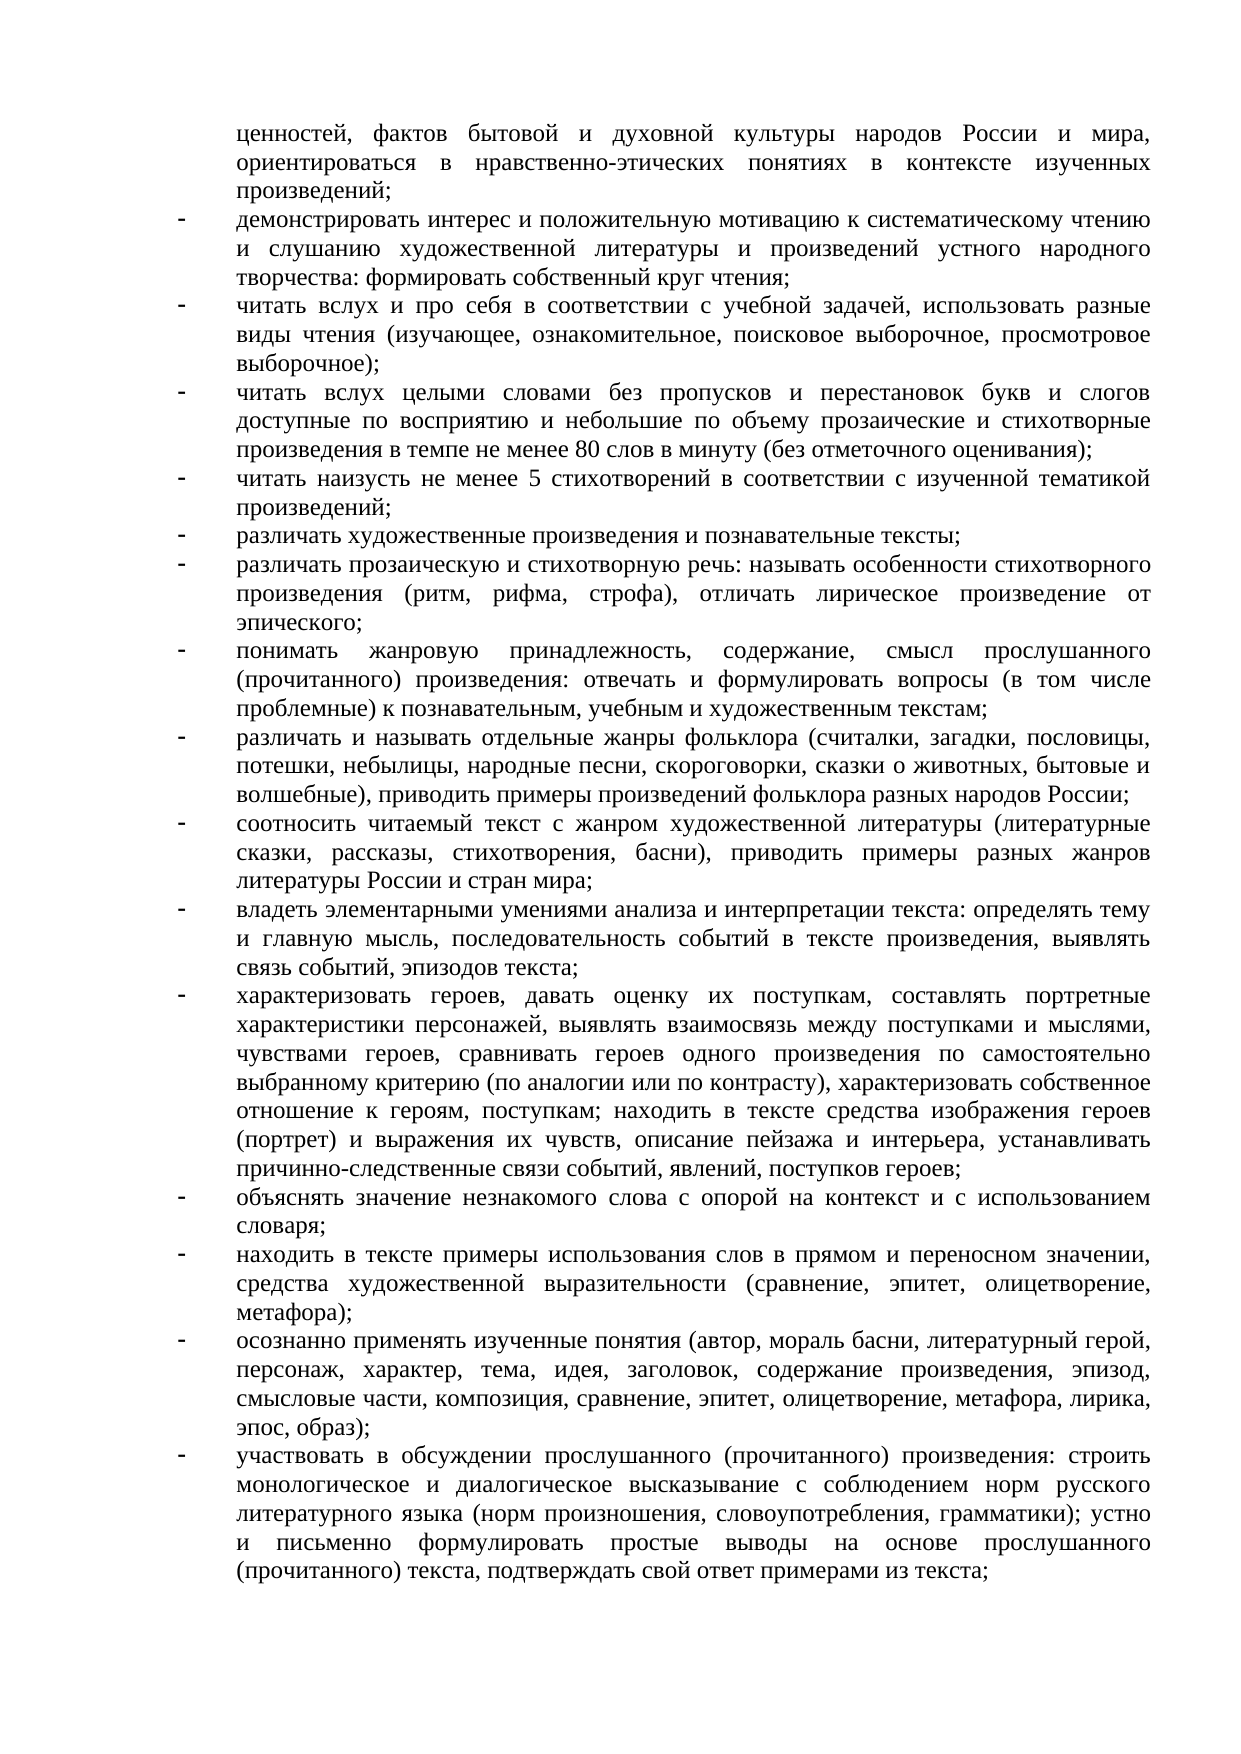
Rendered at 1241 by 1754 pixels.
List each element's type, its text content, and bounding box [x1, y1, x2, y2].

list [177, 118, 1152, 204]
list различать прозаическую и стихотворную речь: называть особенности стихотворного произведения (ритм, рифма, строфа), отличать лирическое произведение от эпического; [177, 549, 1152, 636]
list демонстрировать интерес и положительную мотивацию к систематическому чтению и слушанию художественной литературы и произведений устного народного творчества: формировать собственный круг чтения; [177, 204, 1152, 291]
list владеть элементарными умениями анализа и интерпретации текста: определять тему и главную мысль, последовательность событий в тексте произведения, выявлять связь событий, эпизодов текста; [177, 894, 1152, 981]
list находить в тексте примеры использования слов в прямом и переносном значении, средства художественной выразительности (сравнение, эпитет, олицетворение, метафора); [177, 1239, 1152, 1326]
list различать и называть отдельные жанры фольклора (считалки, загадки, пословицы, потешки, небылицы, народные песни, скороговорки, сказки о животных, бытовые и волшебные), приводить примеры произведений фольклора разных народов России; [177, 722, 1152, 808]
list осознанно применять изученные понятия (автор, мораль басни, литературный герой, персонаж, характер, тема, идея, заголовок, содержание произведения, эпизод, смысловые части, композиция, сравнение, эпитет, олицетворение, метафора, лирика, эпос, образ); [177, 1326, 1152, 1441]
list объяснять значение незнакомого слова с опорой на контекст и с использованием словаря; [177, 1182, 1152, 1239]
list участвовать в обсуждении прослушанного (прочитанного) произведения: строить монологическое и диалогическое высказывание с соблюдением норм русского литературного языка (норм произношения, словоупотребления, грамматики); устно и письменно формулировать простые выводы на основе прослушанного (прочитанного) текста, подтверждать свой ответ примерами из текста; [177, 1441, 1152, 1584]
list характеризовать героев, давать оценку их поступкам, составлять портретные характеристики персонажей, выявлять взаимосвязь между поступками и мыслями, чувствами героев, сравнивать героев одного произведения по самостоятельно выбранному критерию (по аналогии или по контрасту), характеризовать собственное отношение к героям, поступкам; находить в тексте средства изображения героев (портрет) и выражения их чувств, описание пейзажа и интерьера, устанавливать причинно-следственные связи событий, явлений, поступков героев; [177, 981, 1152, 1182]
list читать наизусть не менее 5 стихотворений в соответствии с изученной тематикой произведений; [177, 463, 1152, 521]
list понимать жанровую принадлежность, содержание, смысл прослушанного (прочитанного) произведения: отвечать и формулировать вопросы (в том числе проблемные) к познавательным, учебным и художественным текстам; [177, 636, 1152, 722]
list соотносить читаемый текст с жанром художественной литературы (литературные сказки, рассказы, стихотворения, басни), приводить примеры разных жанров литературы России и стран мира; [177, 808, 1152, 894]
list читать вслух целыми словами без пропусков и перестановок букв и слогов доступные по восприятию и небольшие по объему прозаические и стихотворные произведения в темпе не менее 80 слов в минуту (без отметочного оценивания); [177, 377, 1152, 463]
list различать художественные произведения и познавательные тексты; [177, 521, 1152, 549]
list читать вслух и про себя в соответствии с учебной задачей, использовать разные виды чтения (изучающее, ознакомительное, поисковое выборочное, просмотровое выборочное); [177, 291, 1152, 377]
